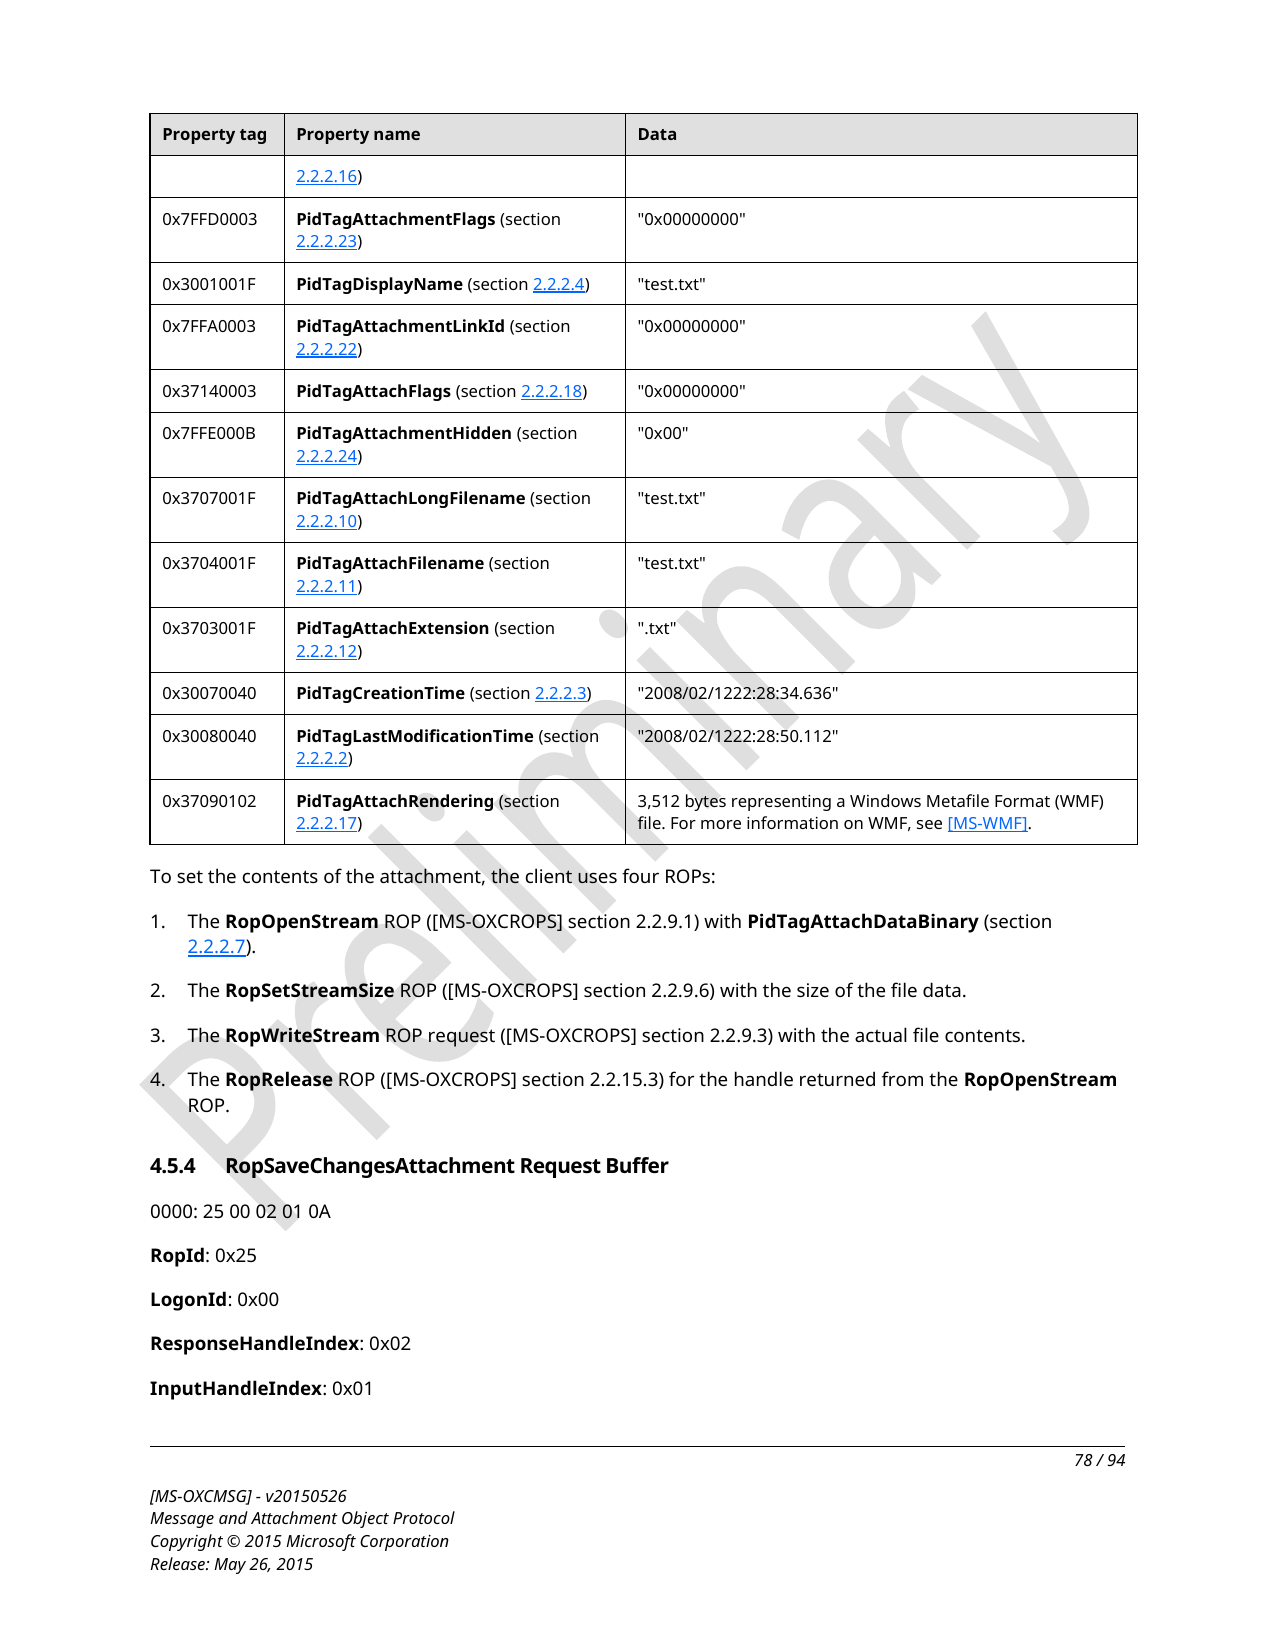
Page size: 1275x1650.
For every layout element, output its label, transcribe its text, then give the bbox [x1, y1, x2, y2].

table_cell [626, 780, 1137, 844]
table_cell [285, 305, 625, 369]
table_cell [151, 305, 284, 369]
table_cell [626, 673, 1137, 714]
text ResponseHandleIndex: 0x02 [150, 1331, 1125, 1356]
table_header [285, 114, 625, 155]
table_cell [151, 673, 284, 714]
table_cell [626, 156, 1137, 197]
list The RopOpenStream ROP ([MS-OXCROPS] section 2.2.9.1) with PidTagAttachDataBinary (section 2.2.2.7). [150, 908, 1125, 959]
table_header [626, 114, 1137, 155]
list The RopRelease ROP ([MS-OXCROPS] section 2.2.15.3) for the handle returned from the RopOpenStream ROP. [150, 1066, 1125, 1117]
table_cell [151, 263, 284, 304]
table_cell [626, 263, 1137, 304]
text InputHandleIndex: 0x01 [150, 1375, 1125, 1401]
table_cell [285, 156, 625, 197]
list The RopWriteStream ROP request ([MS-OXCROPS] section 2.2.9.3) with the actual file contents. [150, 1022, 1125, 1048]
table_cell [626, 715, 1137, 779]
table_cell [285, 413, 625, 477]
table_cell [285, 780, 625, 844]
text To set the contents of the attachment, the client uses four ROPs: [150, 864, 1125, 889]
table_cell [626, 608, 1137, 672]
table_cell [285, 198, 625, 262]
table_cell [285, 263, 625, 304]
subtitle RopSaveChangesAttachment Request Buffer [150, 1151, 1125, 1179]
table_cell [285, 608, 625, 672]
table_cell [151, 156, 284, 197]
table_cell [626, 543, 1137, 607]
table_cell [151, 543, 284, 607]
text RopId: 0x25 [150, 1242, 1125, 1268]
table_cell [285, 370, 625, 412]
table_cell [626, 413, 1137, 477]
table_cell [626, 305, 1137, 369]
text 0000: 25 00 02 01 0A [150, 1198, 1125, 1223]
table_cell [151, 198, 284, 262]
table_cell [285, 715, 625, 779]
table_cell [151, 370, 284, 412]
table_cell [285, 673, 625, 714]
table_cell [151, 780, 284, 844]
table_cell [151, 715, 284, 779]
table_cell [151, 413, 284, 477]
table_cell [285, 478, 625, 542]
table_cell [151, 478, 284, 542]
text LogonId: 0x00 [150, 1286, 1125, 1312]
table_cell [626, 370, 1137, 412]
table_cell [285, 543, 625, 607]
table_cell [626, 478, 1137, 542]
list The RopSetStreamSize ROP ([MS-OXCROPS] section 2.2.9.6) with the size of the file data. [150, 978, 1125, 1003]
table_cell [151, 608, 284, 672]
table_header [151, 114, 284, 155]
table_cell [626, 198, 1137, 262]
